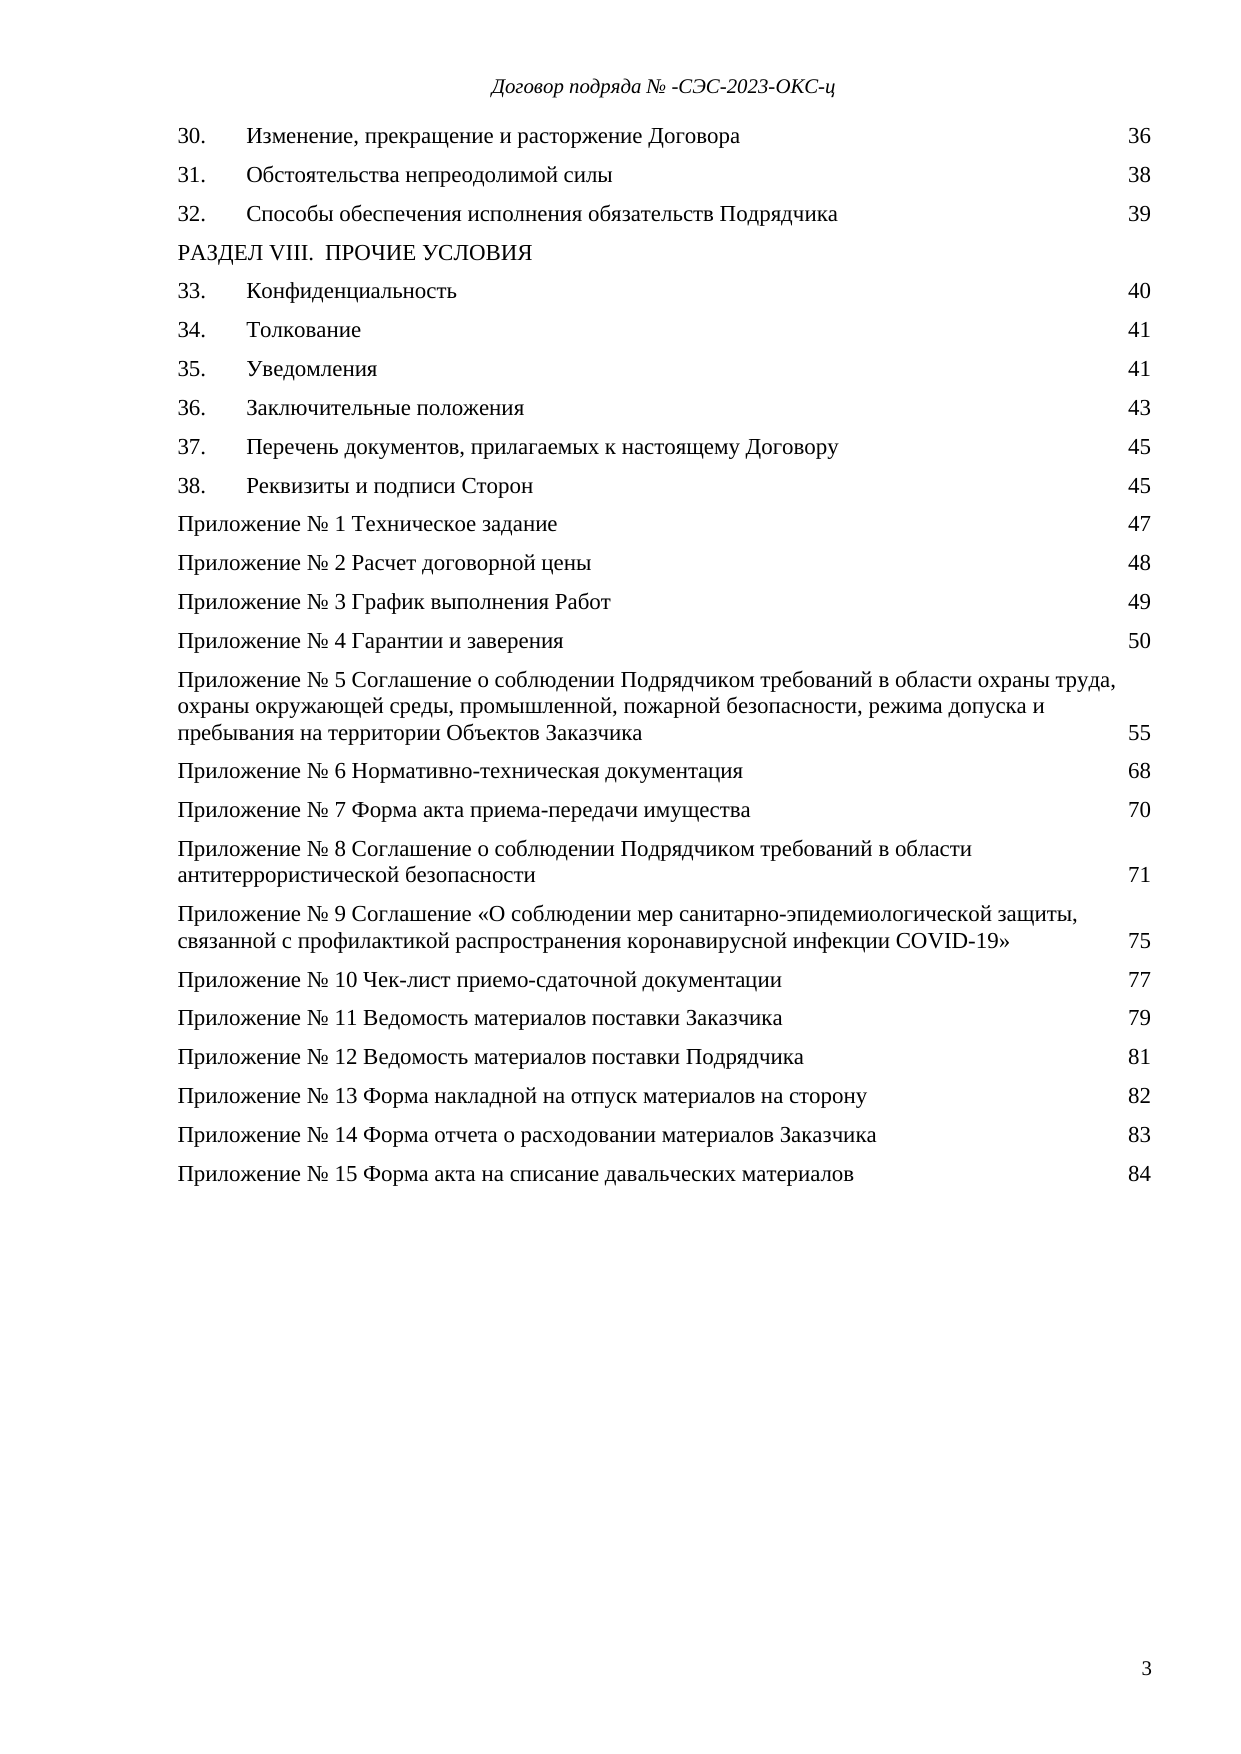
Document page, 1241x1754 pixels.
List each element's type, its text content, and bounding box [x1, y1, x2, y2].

text 34. Толкование 41 [177, 316, 1152, 343]
text 32. Способы обеспечения исполнения обязательств Подрядчика 39 [177, 200, 1152, 226]
text Приложение № 6 Нормативно-техническая документация 68 [177, 757, 1152, 784]
text Приложение № 1 Техническое задание 47 [177, 511, 1152, 537]
text 38. Реквизиты и подписи Сторон 45 [177, 472, 1152, 498]
text 37. Перечень документов, прилагаемых к настоящему Договору 45 [177, 433, 1152, 459]
text Приложение № 4 Гарантии и заверения 50 [177, 627, 1152, 653]
text Приложение № 10 Чек-лист приемо-сдаточной документации 77 [177, 966, 1152, 992]
text Приложение № 5 Соглашение о соблюдении Подрядчиком требований в области охраны труда, охраны окружающей среды, промышленной, пожарной безопасности, режима допуска и пребывания на территории Объектов Заказчика 55 [177, 666, 1152, 745]
text РАЗДЕЛ VIII. ПРОЧИЕ УСЛОВИЯ 40 [177, 238, 1122, 265]
text 35. Уведомления 41 [177, 355, 1152, 381]
text Приложение № 8 Соглашение о соблюдении Подрядчиком требований в области антитеррористической безопасности 71 [177, 835, 1152, 888]
text Приложение № 15 Форма акта на списание давальческих материалов 84 [177, 1160, 1152, 1186]
text Приложение № 7 Форма акта приема-передачи имущества 70 [177, 796, 1152, 823]
text Приложение № 3 График выполнения Работ 49 [177, 588, 1152, 614]
text Приложение № 2 Расчет договорной цены 48 [177, 549, 1152, 576]
text 30. Изменение, прекращение и расторжение Договора 36 [177, 122, 1152, 148]
text 31. Обстоятельства непреодолимой силы 38 [177, 161, 1152, 187]
text Приложение № 13 Форма накладной на отпуск материалов на сторону 82 [177, 1082, 1152, 1108]
text Приложение № 9 Соглашение «О соблюдении мер санитарно-эпидемиологической защиты, связанной с профилактикой распространения коронавирусной инфекции COVID-19» 75 [177, 900, 1152, 953]
text Приложение № 11 Ведомость материалов поставки Заказчика 79 [177, 1004, 1152, 1031]
text 33. Конфиденциальность 40 [177, 277, 1152, 304]
text Приложение № 14 Форма отчета о расходовании материалов Заказчика 83 [177, 1121, 1152, 1147]
text 36. Заключительные положения 43 [177, 394, 1152, 420]
text Приложение № 12 Ведомость материалов поставки Подрядчика 81 [177, 1043, 1152, 1070]
